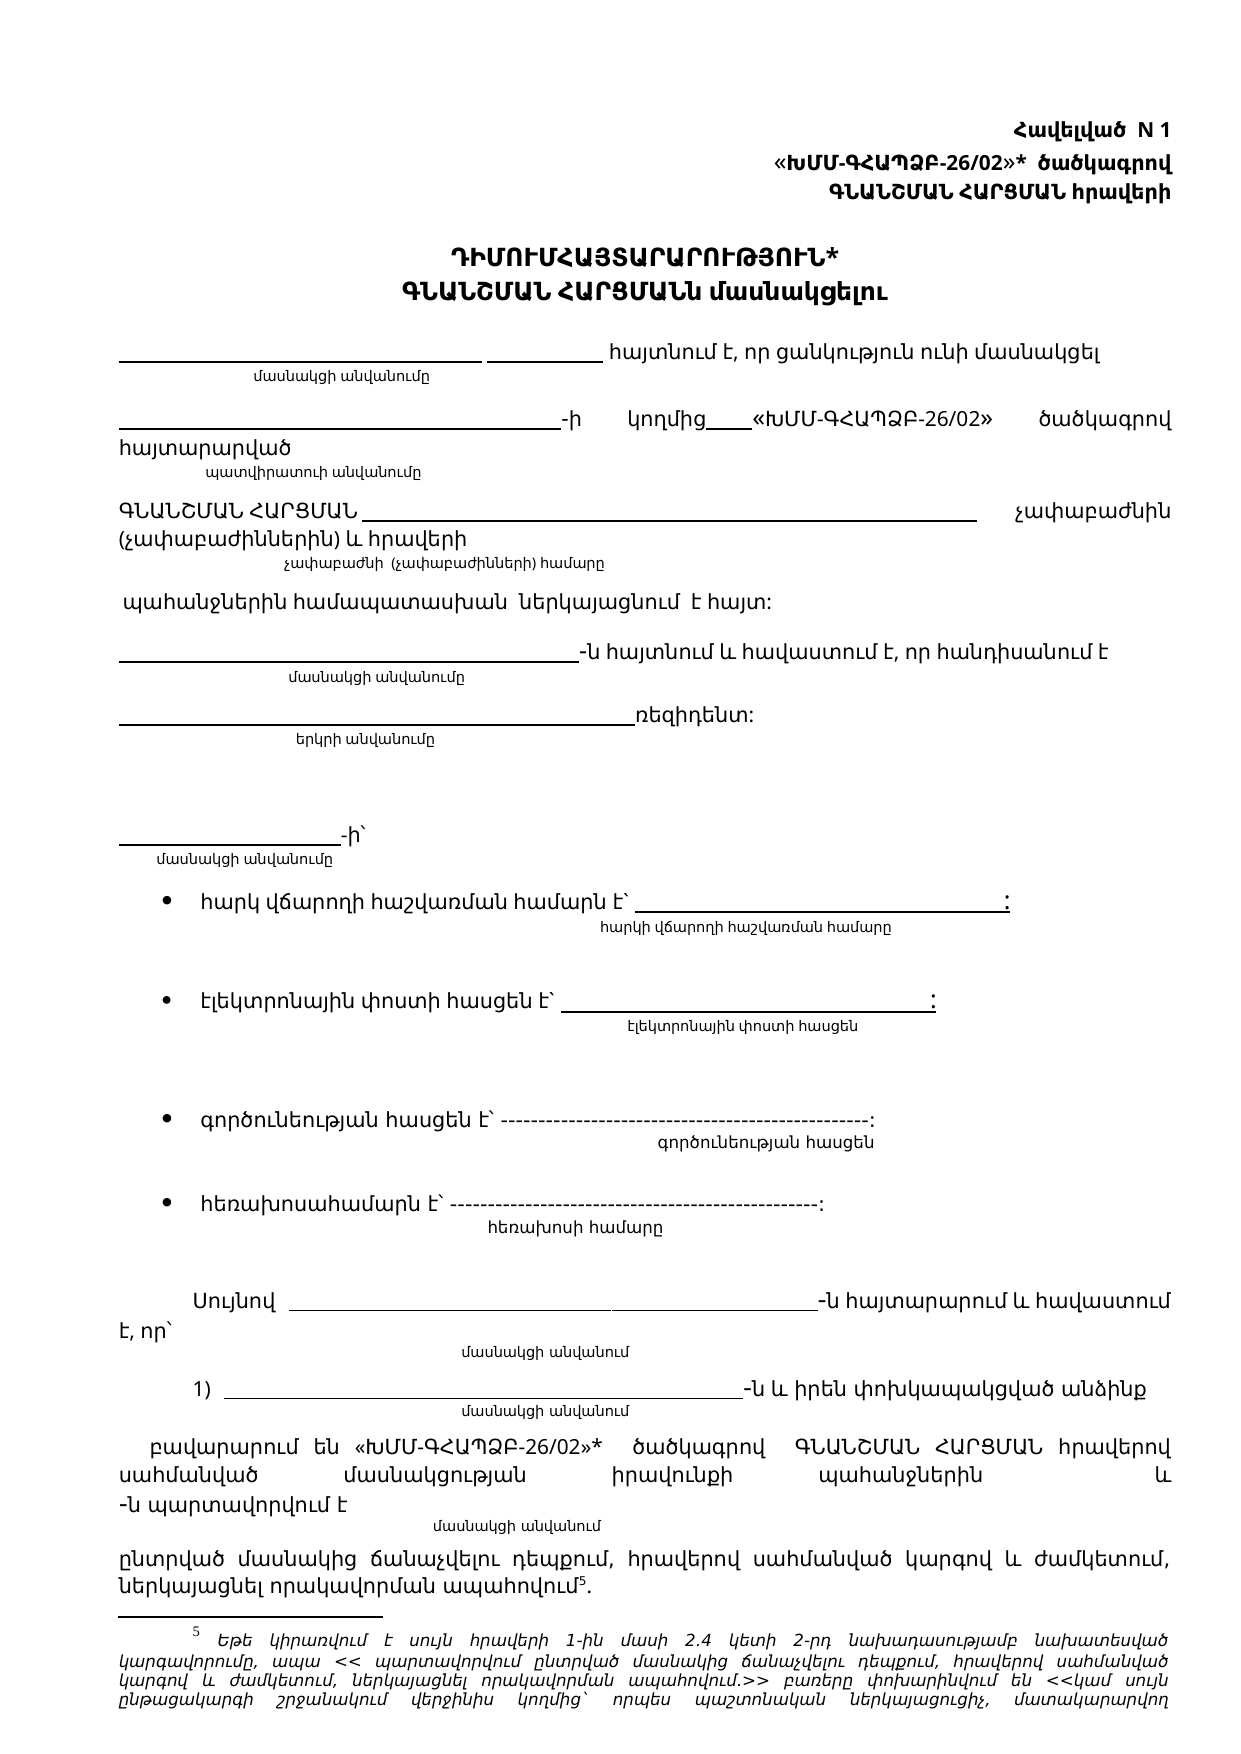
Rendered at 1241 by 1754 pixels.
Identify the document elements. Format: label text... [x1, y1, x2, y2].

text -ի՝ [118, 820, 1171, 848]
text ԴԻՄՈՒՄՀԱՅՏԱՐԱՐՈՒԹՅՈՒՆ* [118, 240, 1171, 274]
text մասնակցի անվանում [118, 1518, 1171, 1547]
text ԳՆԱՆՇՄԱՆ ՀԱՐՑՄԱՆ հրավերի [118, 177, 1171, 206]
text մասնակցի անվանումը [118, 848, 1171, 883]
text պահանջներին համապատասխան ներկայացնում է հայտ: [118, 587, 1171, 615]
text էլեկտրոնային փոստի հասցեն [118, 1016, 1171, 1050]
text «ԽՄՄ-ԳՀԱՊՁԲ-26/02»* ծածկագրով [118, 143, 1171, 177]
text հայտնում է, որ ցանկություն ունի մասնակցել [118, 337, 1171, 365]
text 1) -ն և իրեն փոխկապակցված անձինք [118, 1373, 1171, 1403]
text հեռախոսի համարը [487, 1217, 1171, 1237]
text ԳՆԱՆՇՄԱՆ ՀԱՐՑՄԱՆ չափաբաժնին (չափաբաժիններին) և հրավերի [118, 496, 1171, 553]
text գործունեության հասցեն [118, 1133, 1171, 1153]
text երկրի անվանումը [118, 729, 1171, 763]
list հարկ վճարողի հաշվառման համարն է` : [163, 883, 1171, 917]
text չափաբաժնի (չափաբաժինների) համարը [118, 553, 1171, 587]
subtitle ԳՆԱՆՇՄԱՆ ՀԱՐՑՄԱՆն մասնակցելու [118, 274, 1171, 308]
text Հավելված N 1 [118, 115, 1171, 143]
text ռեզիդենտ: [118, 700, 1171, 729]
list էլեկտրոնային փոստի հասցեն է` : [163, 982, 1171, 1016]
text հարկի վճարողի հաշվառման համարը [266, 917, 1171, 951]
text բավարարում են «ԽՄՄ-ԳՀԱՊՁԲ-26/02»* ծածկագրով ԳՆԱՆՇՄԱՆ ՀԱՐՑՄԱՆ հրավերով սահմանված մասնակցության իրավունքի պահանջներին և -ն պարտավորվում է [118, 1432, 1171, 1518]
text պատվիրատուի անվանումը [118, 462, 1171, 496]
list գործունեության հասցեն է՝ -------------------------------------------------: [163, 1105, 1171, 1133]
text -ն հայտնում և հավաստում է, որ հանդիսանում է [118, 632, 1171, 666]
text մասնակցի անվանումը [118, 666, 1171, 700]
list հեռախոսահամարն է՝ -------------------------------------------------: [163, 1189, 1171, 1217]
text մասնակցի անվանում [118, 1344, 1171, 1373]
text մասնակցի անվանումը [118, 365, 1171, 399]
text մասնակցի անվանում [118, 1403, 1171, 1432]
text Սույնով -ն հայտարարում և հավաստում է, որ՝ [118, 1285, 1171, 1344]
text -ի կողմից «ԽՄՄ-ԳՀԱՊՁԲ-26/02» ծածկագրով հայտարարված [118, 399, 1171, 462]
text ընտրված մասնակից ճանաչվելու դեպքում, հրավերով սահմանված կարգով և ժամկետում, ներկայացնել որակավորման ապահովում. [118, 1547, 1171, 1600]
